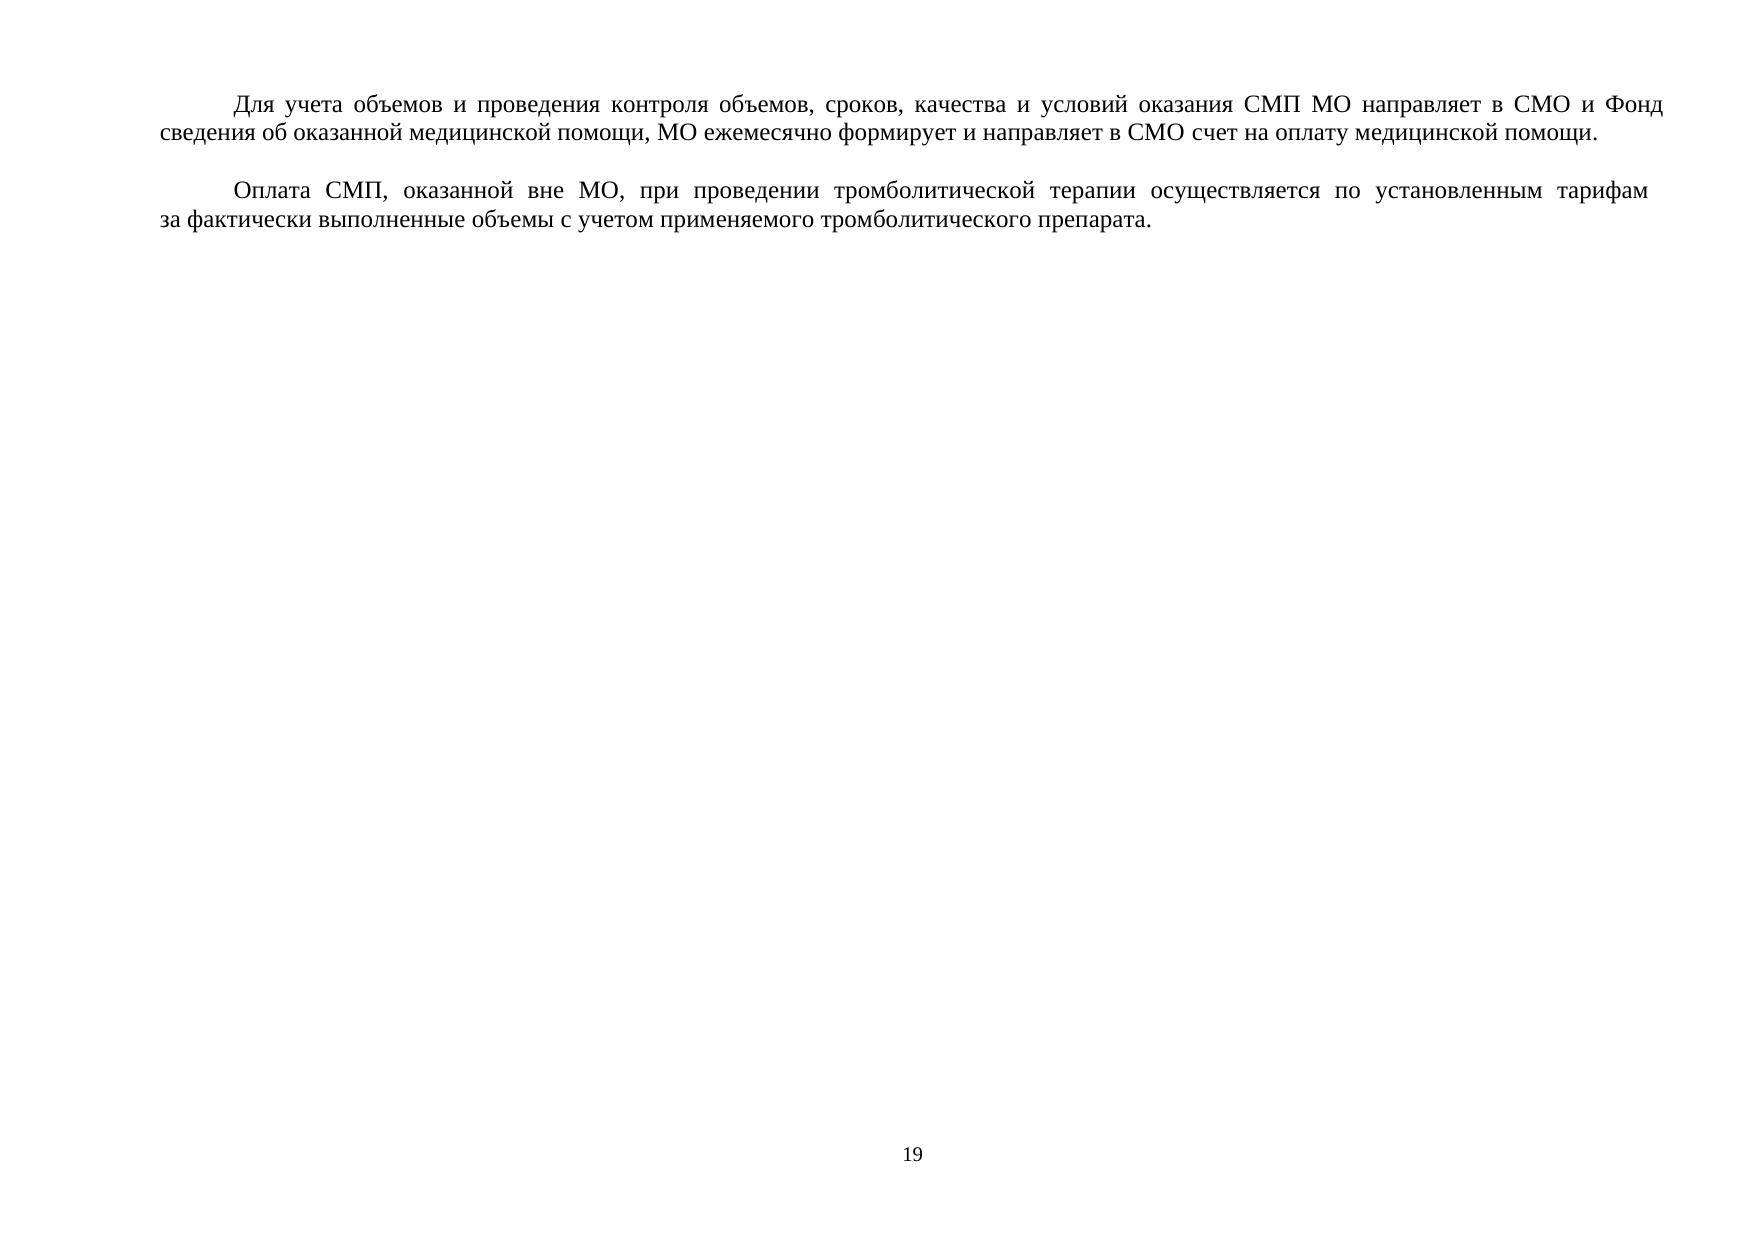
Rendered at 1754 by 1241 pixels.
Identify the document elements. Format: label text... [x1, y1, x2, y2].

text Для учета объемов и проведения контроля объемов, сроков, качества и условий оказания СМП МО направляет в СМО и Фонд сведения об оказанной медицинской помощи, МО ежемесячно формирует и направляет в СМО cчет на оплату медицинской помощи. [159, 89, 1665, 146]
text Оплата СМП, оказанной вне МО, при проведении тромболитической терапии осуществляется по установленным тарифам за фактически выполненные объемы с учетом применяемого тромболитического препарата. [159, 175, 1665, 232]
